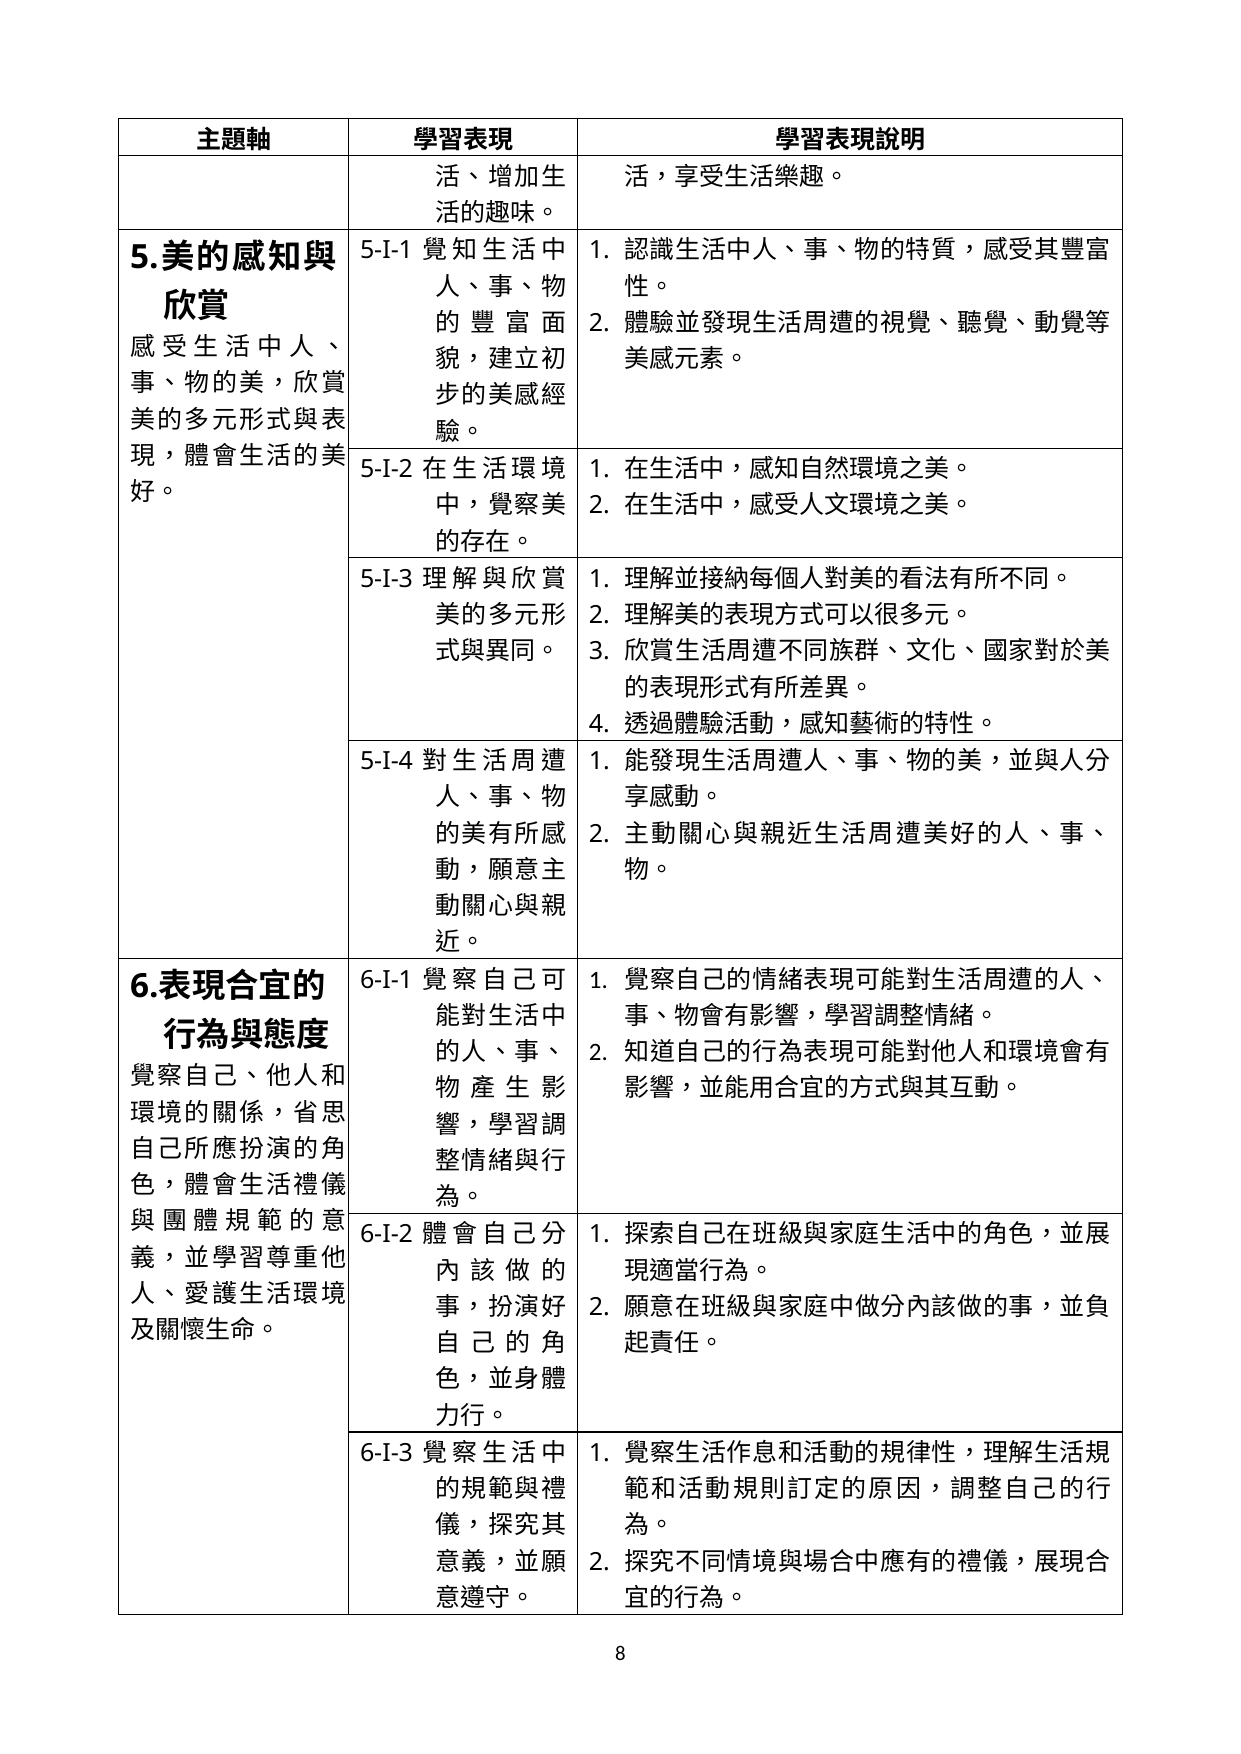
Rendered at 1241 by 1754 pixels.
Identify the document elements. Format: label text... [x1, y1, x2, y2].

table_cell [578, 156, 1122, 229]
table_cell 6-I-1覺察自己可能對生活中的人、事、物產生影響，學習調整情緒與行為。 [349, 959, 577, 1213]
table_cell 探索自己在班級與家庭生活中的角色，並展現適當行為。 願意在班級與家庭中做分內該做的事，並負起責任。 [578, 1214, 1122, 1431]
table_cell 6-I-3覺察生活中的規範與禮儀，探究其意義，並願意遵守。 [349, 1433, 577, 1614]
table_cell 4-I-3運用各種表現與創造的方法與形式，美化生活、增加生活的趣味。 [349, 156, 577, 229]
table_cell 5.美的感知與欣賞 感受生活中人、事、物的美，欣賞美的多元形式與表現，體會生活的美好。 [119, 230, 348, 958]
table_header 學習表現說明 [578, 119, 1122, 155]
table_cell 能發現生活周遭人、事、物的美，並與人分享感動。 主動關心與親近生活周遭美好的人、事、物。 [578, 741, 1122, 958]
table_cell 認識生活中人、事、物的特質，感受其豐富性。 體驗並發現生活周遭的視覺、聽覺、動覺等美感元素。 [578, 230, 1122, 447]
table_cell 覺察生活作息和活動的規律性，理解生活規範和活動規則訂定的原因，調整自己的行為。 探究不同情境與場合中應有的禮儀，展現合宜的行為。 [578, 1433, 1122, 1614]
table_header 主題軸 [119, 119, 348, 155]
table_cell 6.表現合宜的行為與態度 覺察自己、他人和環境的關係，省思自己所應扮演的角色，體會生活禮儀與團體規範的意義，並學習尊重他人、愛護生活環境及關懷生命。 [119, 959, 348, 1614]
table_cell 6-I-2體會自己分內該做的事，扮演好自己的角色，並身體力行。 [349, 1214, 577, 1431]
table_cell 覺察自己的情緒表現可能對生活周遭的人、事、物會有影響，學習調整情緒。 知道自己的行為表現可能對他人和環境會有影響，並能用合宜的方式與其互動。 [578, 959, 1122, 1213]
table_cell 5-I-1覺知生活中人、事、物的豐富面貌，建立初步的美感經驗。 [349, 230, 577, 447]
table_header 學習表現 [349, 119, 577, 155]
table_cell 5-I-3理解與欣賞美的多元形式與異同。 [349, 558, 577, 739]
table_cell 5-I-4對生活周遭人、事、物的美有所感動，願意主動關心與親近。 [349, 741, 577, 958]
table_cell 在生活中，感知自然環境之美。 在生活中，感受人文環境之美。 [578, 449, 1122, 557]
table_cell 5-I-2在生活環境中，覺察美的存在。 [349, 449, 577, 557]
table_cell 理解並接納每個人對美的看法有所不同。 理解美的表現方式可以很多元。 欣賞生活周遭不同族群、文化、國家對於美的表現形式有所差異。 透過體驗活動，感知藝術的特性。 [578, 558, 1122, 739]
